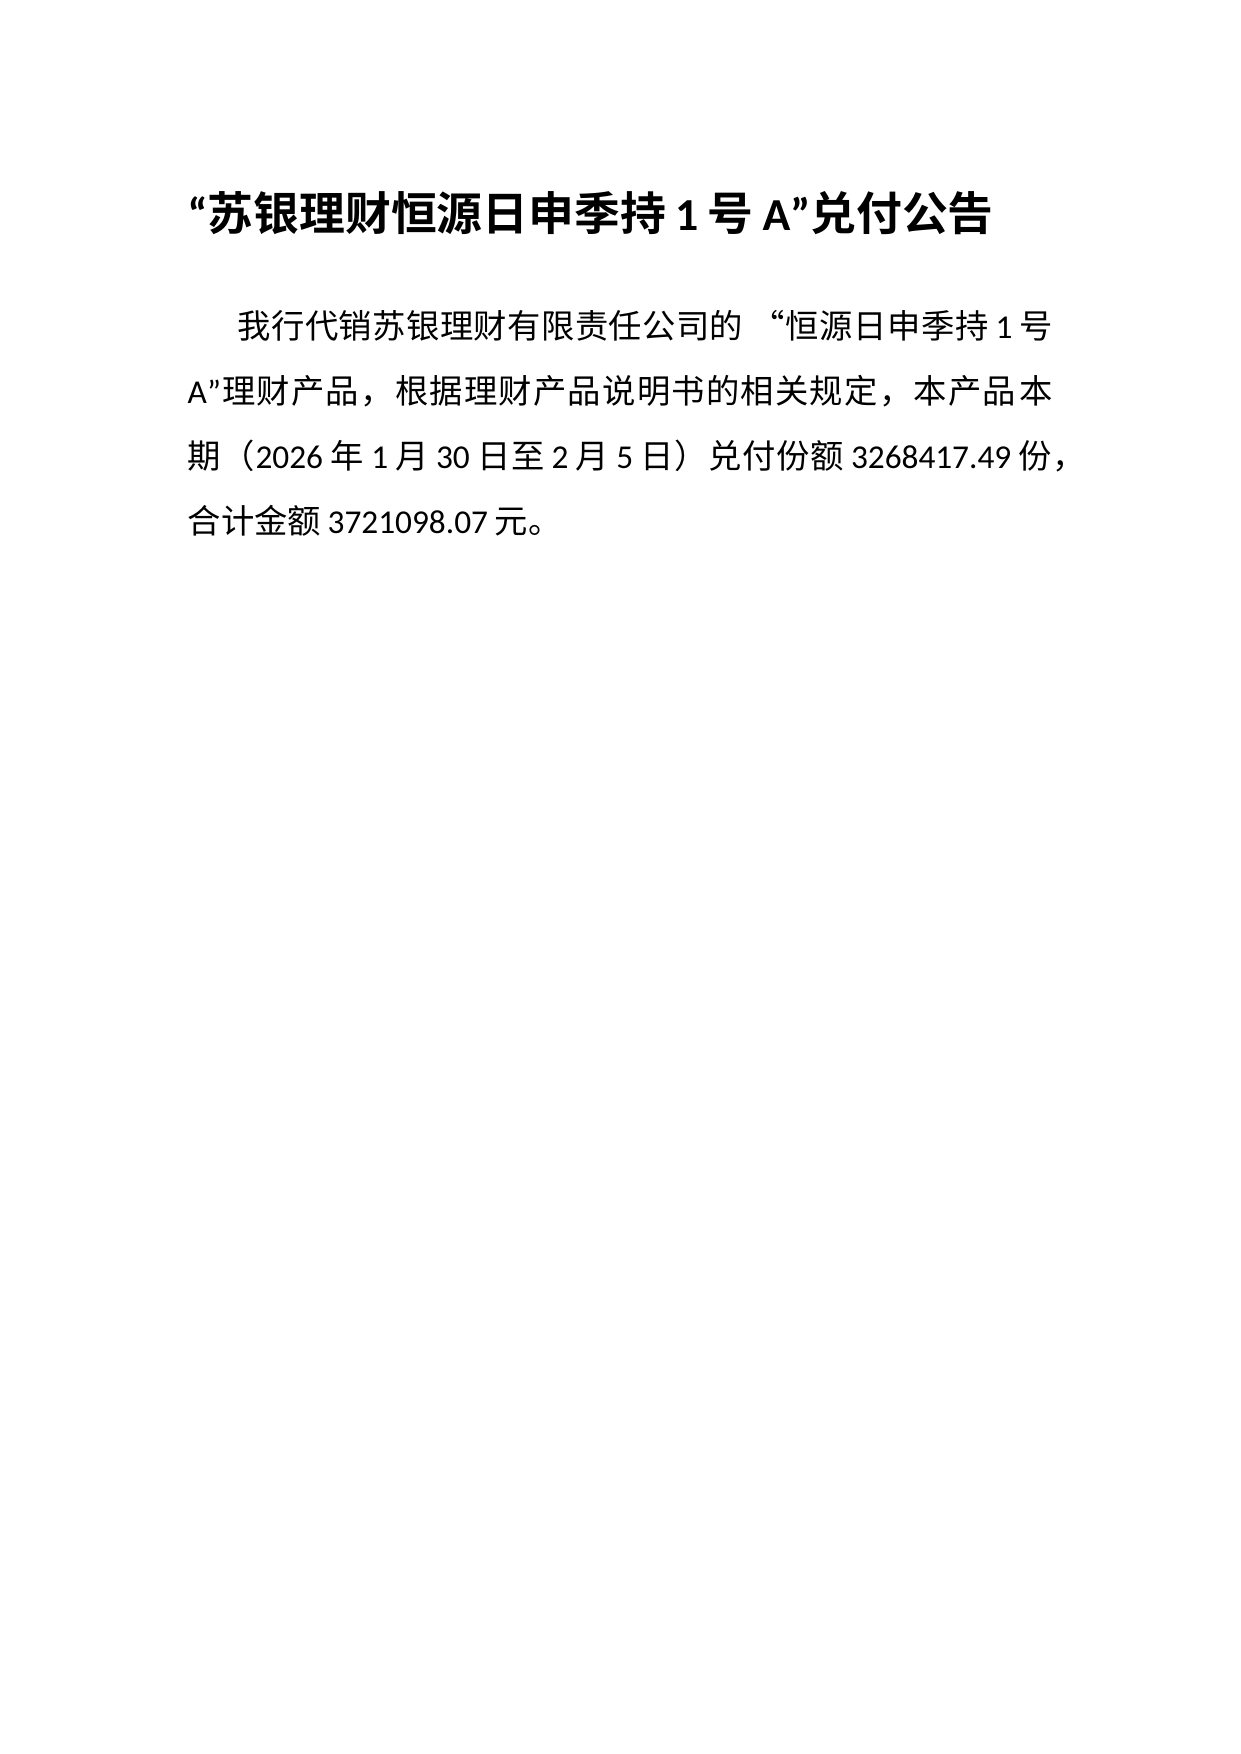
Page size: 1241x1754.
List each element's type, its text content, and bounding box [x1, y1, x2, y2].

text 我行代销苏银理财有限责任公司的 “恒源日申季持1号A”理财产品，根据理财产品说明书的相关规定，本产品本期（2026年1月30日至2月5日）兑付份额3268417.49份，合计金额3721098.07元。 [187, 292, 1053, 552]
text “苏银理财恒源日申季持1号A”兑付公告 [187, 162, 1053, 259]
